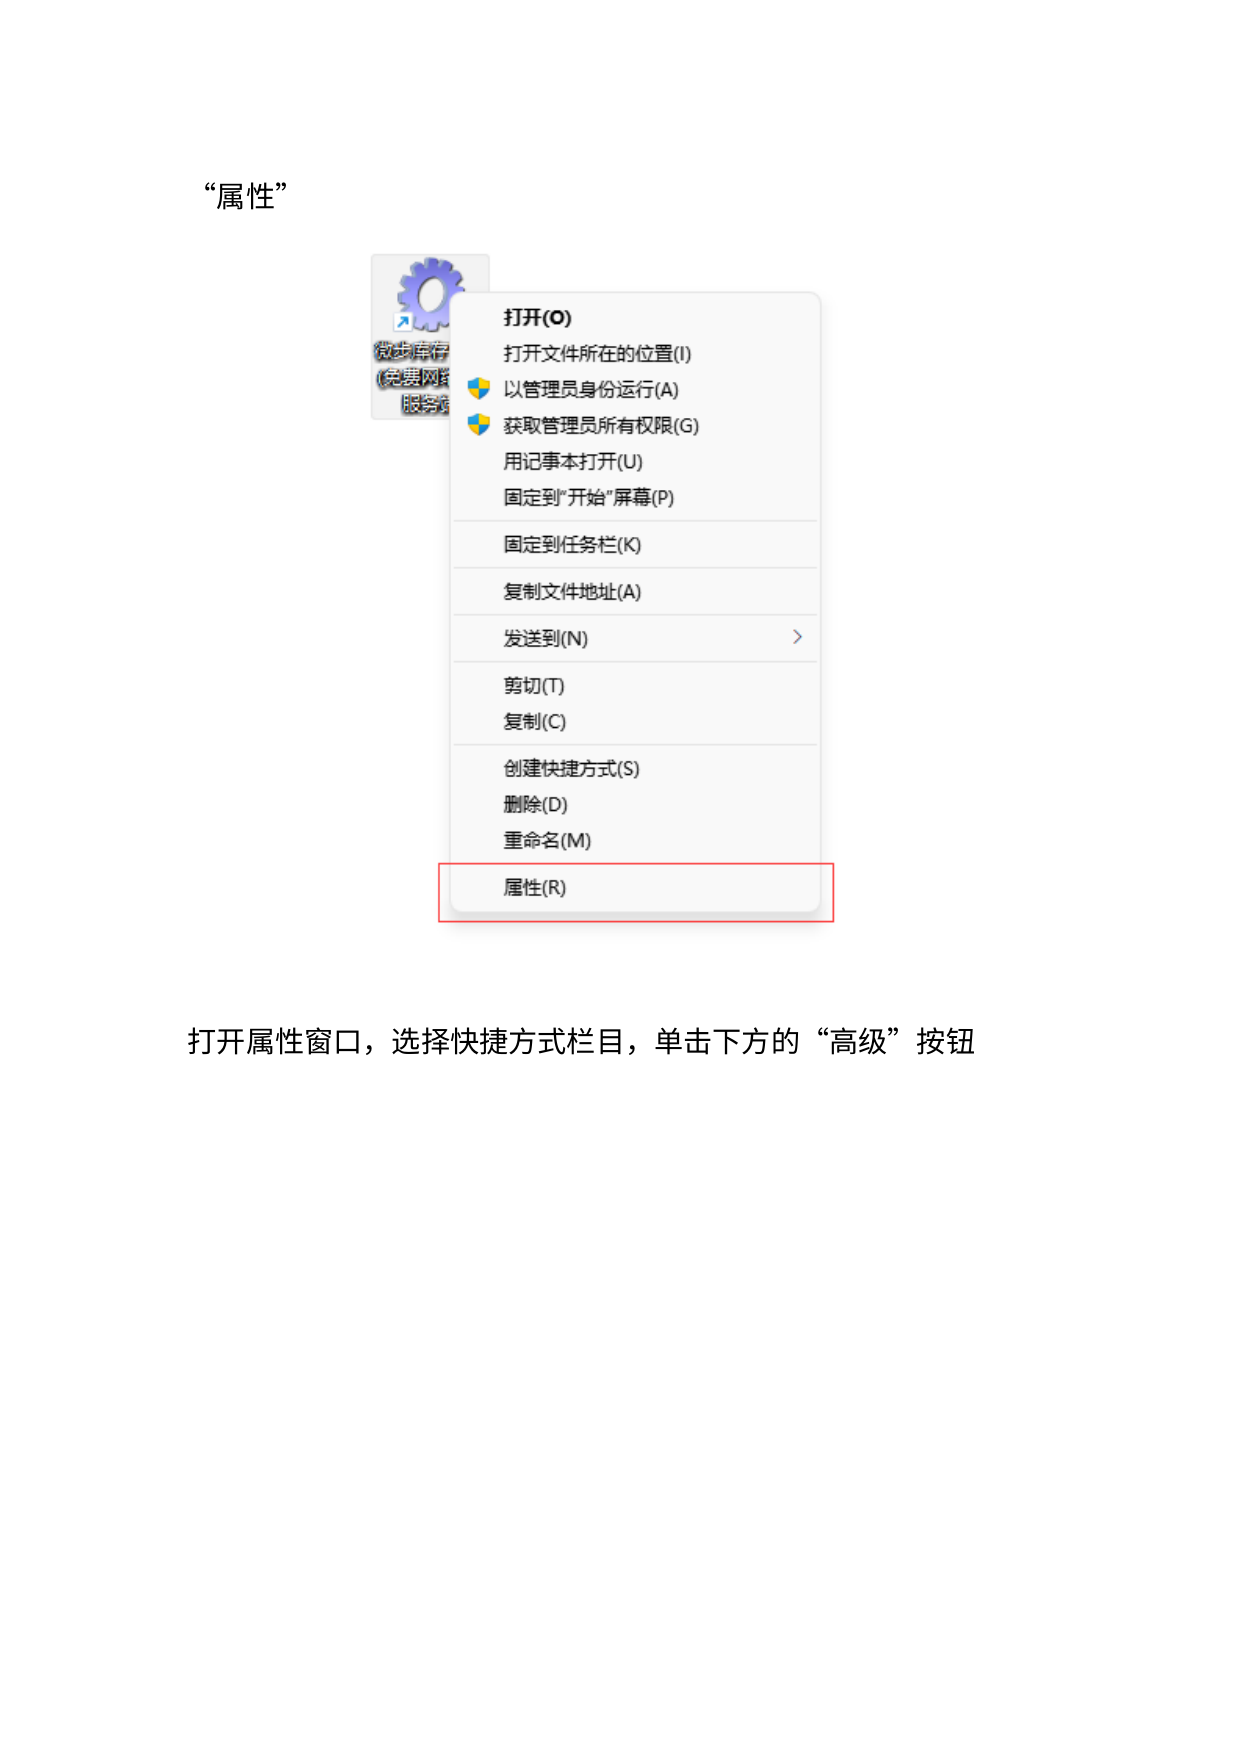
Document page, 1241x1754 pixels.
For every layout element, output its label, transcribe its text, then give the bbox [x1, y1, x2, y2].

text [187, 162, 1053, 227]
picture [343, 227, 897, 990]
text 打开属性窗口，选择快捷方式栏目，单击下方的“高级”按钮 [187, 1007, 1053, 1072]
